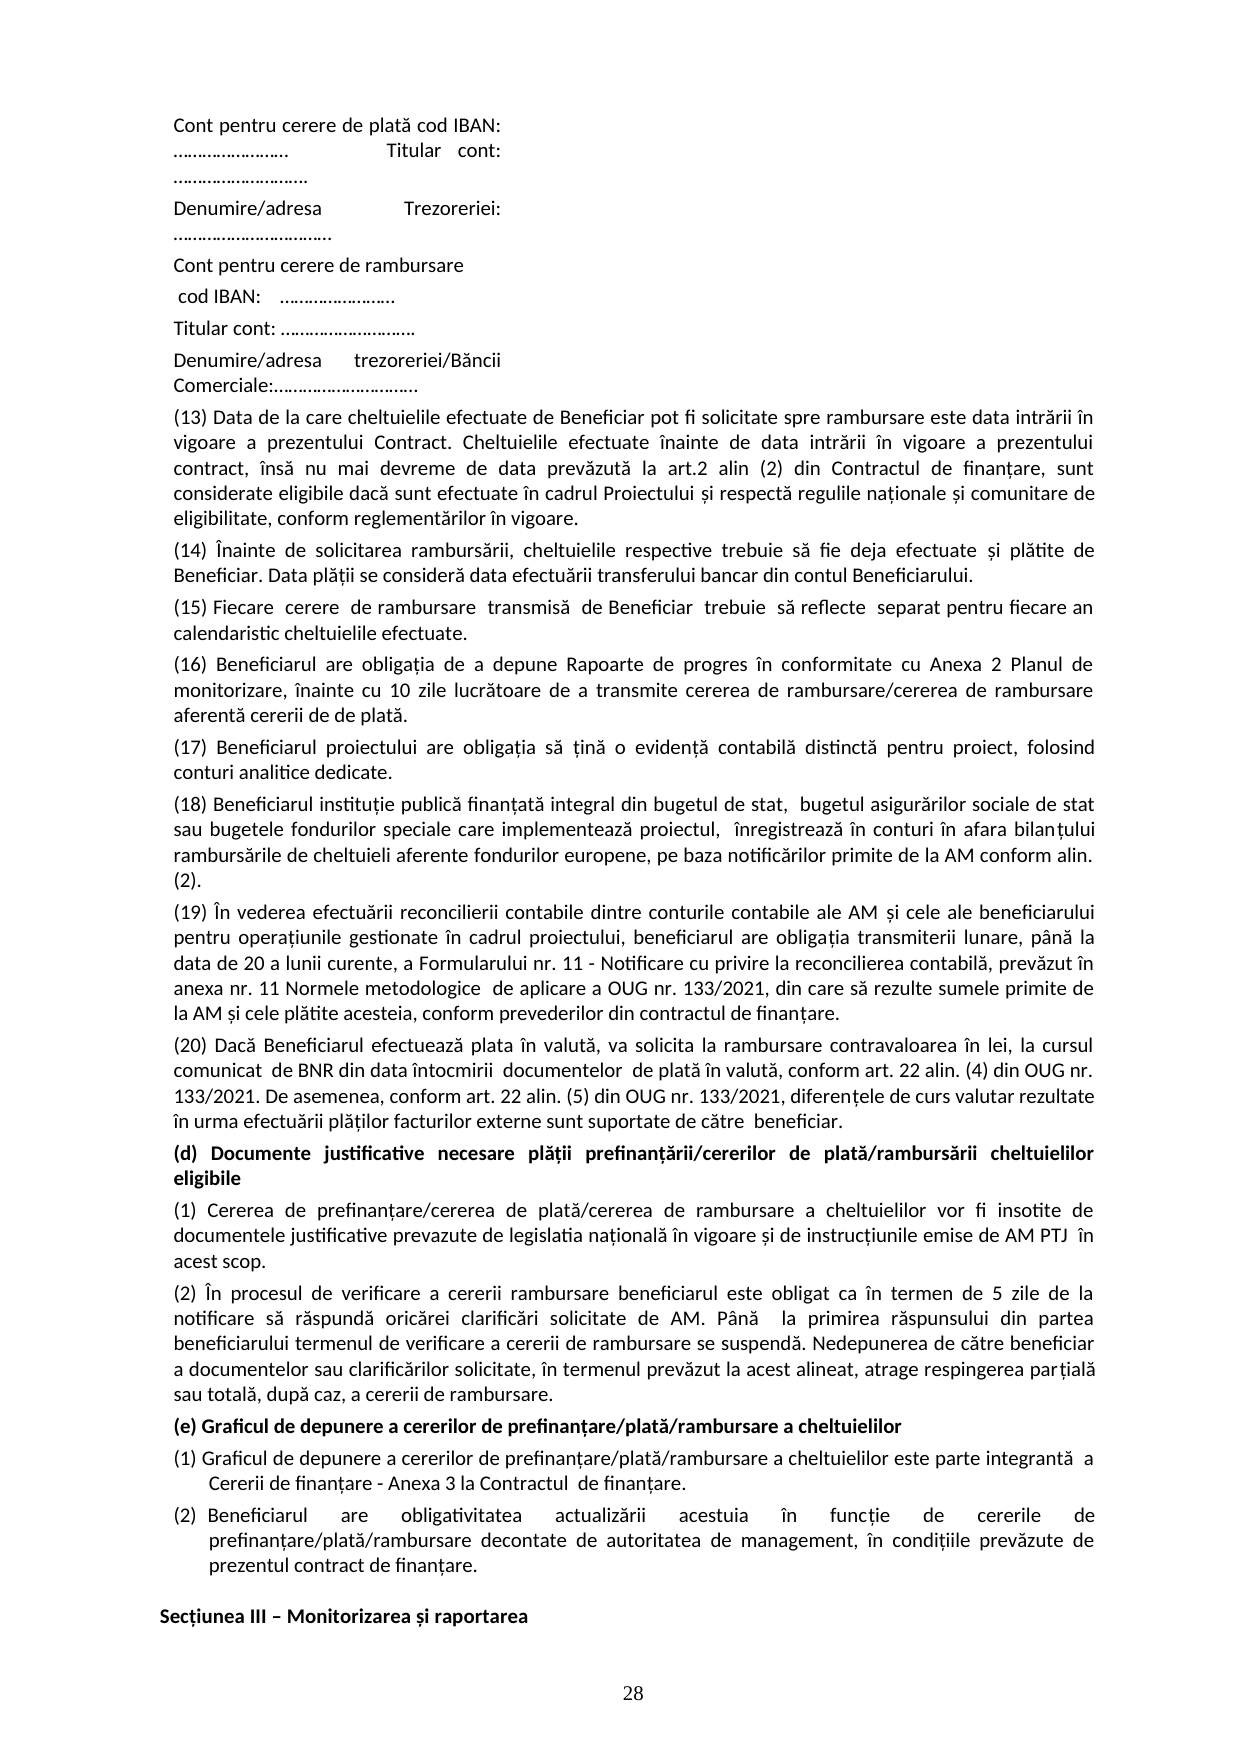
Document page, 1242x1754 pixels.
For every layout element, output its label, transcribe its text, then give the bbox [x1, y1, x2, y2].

text (1) Graficul de depunere a cererilor de prefinanțare/plată/rambursare a cheltuielilor este parte integrantă a Cererii de finanțare - Anexa 3 la Contractul de finanțare. [173, 1445, 1096, 1496]
text Cont pentru cerere de rambursare [173, 252, 501, 277]
text Secțiunea III – Monitorizarea și raportarea [159, 1603, 1099, 1629]
text (20) Dacă Beneficiarul efectuează plata în valută, va solicita la rambursare contravaloarea în lei, la cursul comunicat de BNR din data întocmirii documentelor de plată în valută, conform art. 22 alin. (4) din OUG nr. 133/2021. De asemenea, conform art. 22 alin. (5) din OUG nr. 133/2021, diferenţele de curs valutar rezultate în urma efectuării plăţilor facturilor externe sunt suportate de către beneficiar. [173, 1032, 1096, 1134]
text Denumire/adresa trezoreriei/Băncii Comerciale:………………………… [173, 347, 501, 398]
text cod IBAN: …………………… [173, 283, 501, 309]
text Denumire/adresa Trezoreriei: …………………………… [173, 195, 501, 246]
text (16) Beneficiarul are obligația de a depune Rapoarte de progres în conformitate cu Anexa 2 Planul de monitorizare, înainte cu 10 zile lucrătoare de a transmite cererea de rambursare/cererea de rambursare aferentă cererii de de plată. [173, 651, 1095, 728]
text (d) Documente justificative necesare plății prefinanțării/cererilor de plată/rambursării cheltuielilor eligibile [173, 1140, 1096, 1191]
text (2) Beneficiarul are obligativitatea actualizării acestuia în funcţie de cererile de prefinanțare/plată/rambursare decontate de autoritatea de management, în condițiile prevăzute de prezentul contract de finanțare. [173, 1502, 1096, 1578]
text (1) Cererea de prefinanțare/cererea de plată/cererea de rambursare a cheltuielilor vor fi insotite de documentele justificative prevazute de legislatia națională în vigoare și de instrucțiunile emise de AM PTJ în acest scop. [173, 1197, 1096, 1273]
text (14) Înainte de solicitarea rambursării, cheltuielile respective trebuie să fie deja efectuate şi plătite de Beneficiar. Data plăţii se consideră data efectuării transferului bancar din contul Beneficiarului. [173, 537, 1096, 588]
text (19) În vederea efectuării reconcilierii contabile dintre conturile contabile ale AM şi cele ale beneficiarului pentru operaţiunile gestionate în cadrul proiectului, beneficiarul are obligaţia transmiterii lunare, până la data de 20 a lunii curente, a Formularului nr. 11 - Notificare cu privire la reconcilierea contabilă, prevăzut în anexa nr. 11 Normele metodologice de aplicare a OUG nr. 133/2021, din care să rezulte sumele primite de la AM şi cele plătite acesteia, conform prevederilor din contractul de finanţare. [173, 899, 1096, 1026]
text (18) Beneficiarul instituţie publică finanţată integral din bugetul de stat, bugetul asigurărilor sociale de stat sau bugetele fondurilor speciale care implementează proiectul, înregistrează în conturi în afara bilanţului rambursările de cheltuieli aferente fondurilor europene, pe baza notificărilor primite de la AM conform alin. (2). [173, 791, 1096, 893]
text Titular cont: ………………………. [173, 315, 501, 341]
text (2) În procesul de verificare a cererii rambursare beneficiarul este obligat ca în termen de 5 zile de la notificare să răspundă oricărei clarificări solicitate de AM. Până la primirea răspunsului din partea beneficiarului termenul de verificare a cererii de rambursare se suspendă. Nedepunerea de către beneficiar a documentelor sau clarificărilor solicitate, în termenul prevăzut la acest alineat, atrage respingerea parţială sau totală, după caz, a cererii de rambursare. [173, 1280, 1096, 1407]
text (17) Beneficiarul proiectului are obligația să ţină o evidenţă contabilă distinctă pentru proiect, folosind conturi analitice dedicate. [173, 734, 1096, 785]
text (e) Graficul de depunere a cererilor de prefinanțare/plată/rambursare a cheltuielilor [173, 1413, 1064, 1438]
text (13) Data de la care cheltuielile efectuate de Beneficiar pot fi solicitate spre rambursare este data intrării în vigoare a prezentului Contract. Cheltuielile efectuate înainte de data intrării în vigoare a prezentului contract, însă nu mai devreme de data prevăzută la art.2 alin (2) din Contractul de finanțare, sunt considerate eligibile dacă sunt efectuate în cadrul Proiectului şi respectă regulile naţionale şi comunitare de eligibilitate, conform reglementărilor în vigoare. [173, 404, 1096, 531]
text (15) Fiecare cerere de rambursare transmisă de Beneficiar trebuie să reflecte separat pentru fiecare an calendaristic cheltuielile efectuate. [173, 594, 1096, 645]
text Cont pentru cerere de plată cod IBAN: …………………… Titular cont: ………………………. [173, 112, 501, 188]
